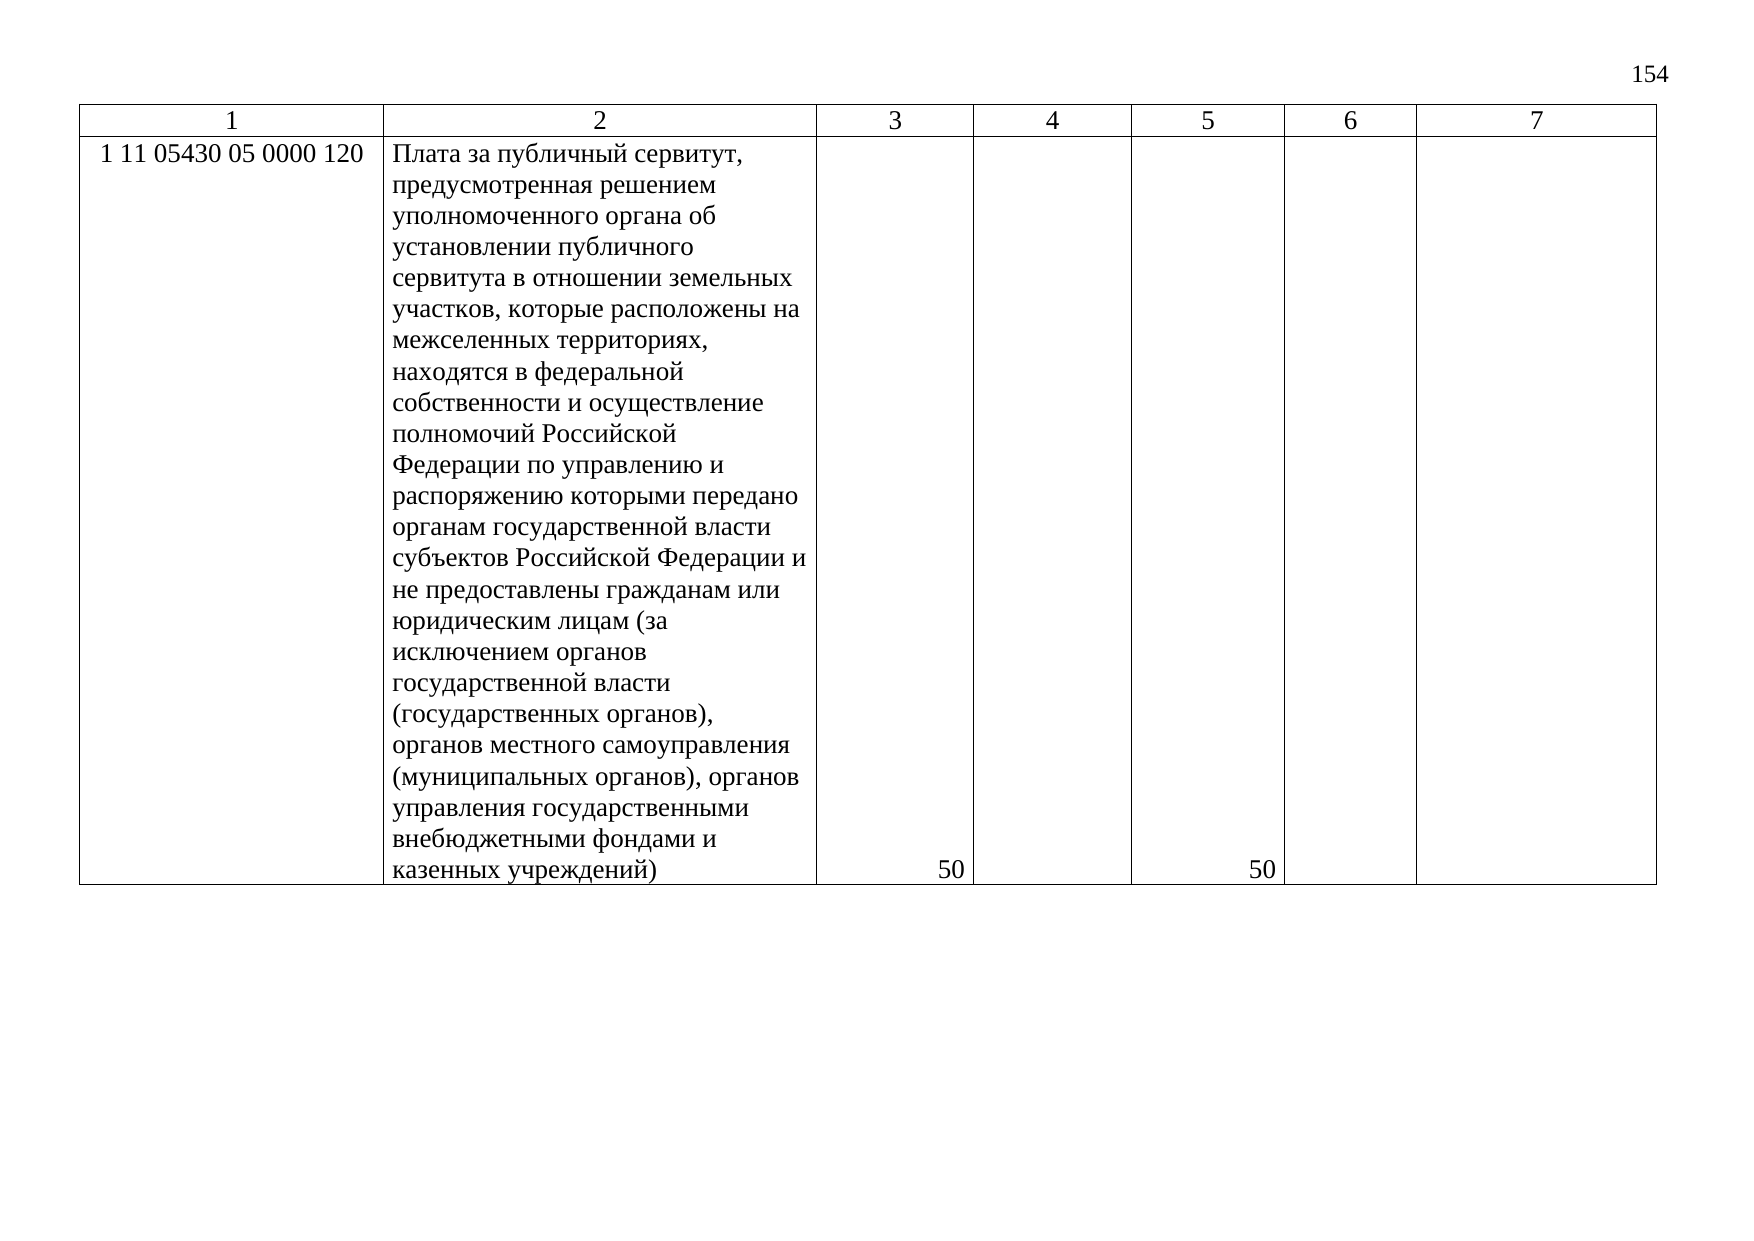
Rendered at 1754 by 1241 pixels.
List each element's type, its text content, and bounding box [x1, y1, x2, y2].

table_header 5 [1132, 105, 1284, 136]
table_cell [1417, 137, 1656, 884]
table_header 2 [384, 105, 816, 136]
table_cell Плата за публичный сервитут, предусмотренная решением уполномоченного органа об установлении публичного сервитута в отношении земельных участков, которые расположены на межселенных территориях, находятся в федеральной собственности и осуществление полномочий Российской Федерации по управлению и распоряжению которыми передано органам государственной власти субъектов Российской Федерации и не предоставлены гражданам или юридическим лицам (за исключением органов государственной власти (государственных органов), органов местного самоуправления (муниципальных органов), органов управления государственными внебюджетными фондами и казенных учреждений) [384, 137, 816, 884]
table_cell 1 11 05430 05 0000 120 [80, 137, 383, 884]
table_header 6 [1285, 105, 1416, 136]
table_header 3 [817, 105, 973, 136]
table_cell [974, 137, 1131, 884]
table_header 4 [974, 105, 1131, 136]
table_header 7 [1417, 105, 1656, 136]
table_cell 50 [1132, 137, 1284, 884]
table_cell 50 [817, 137, 973, 884]
table_cell [1285, 137, 1416, 884]
table_header 1 [80, 105, 383, 136]
